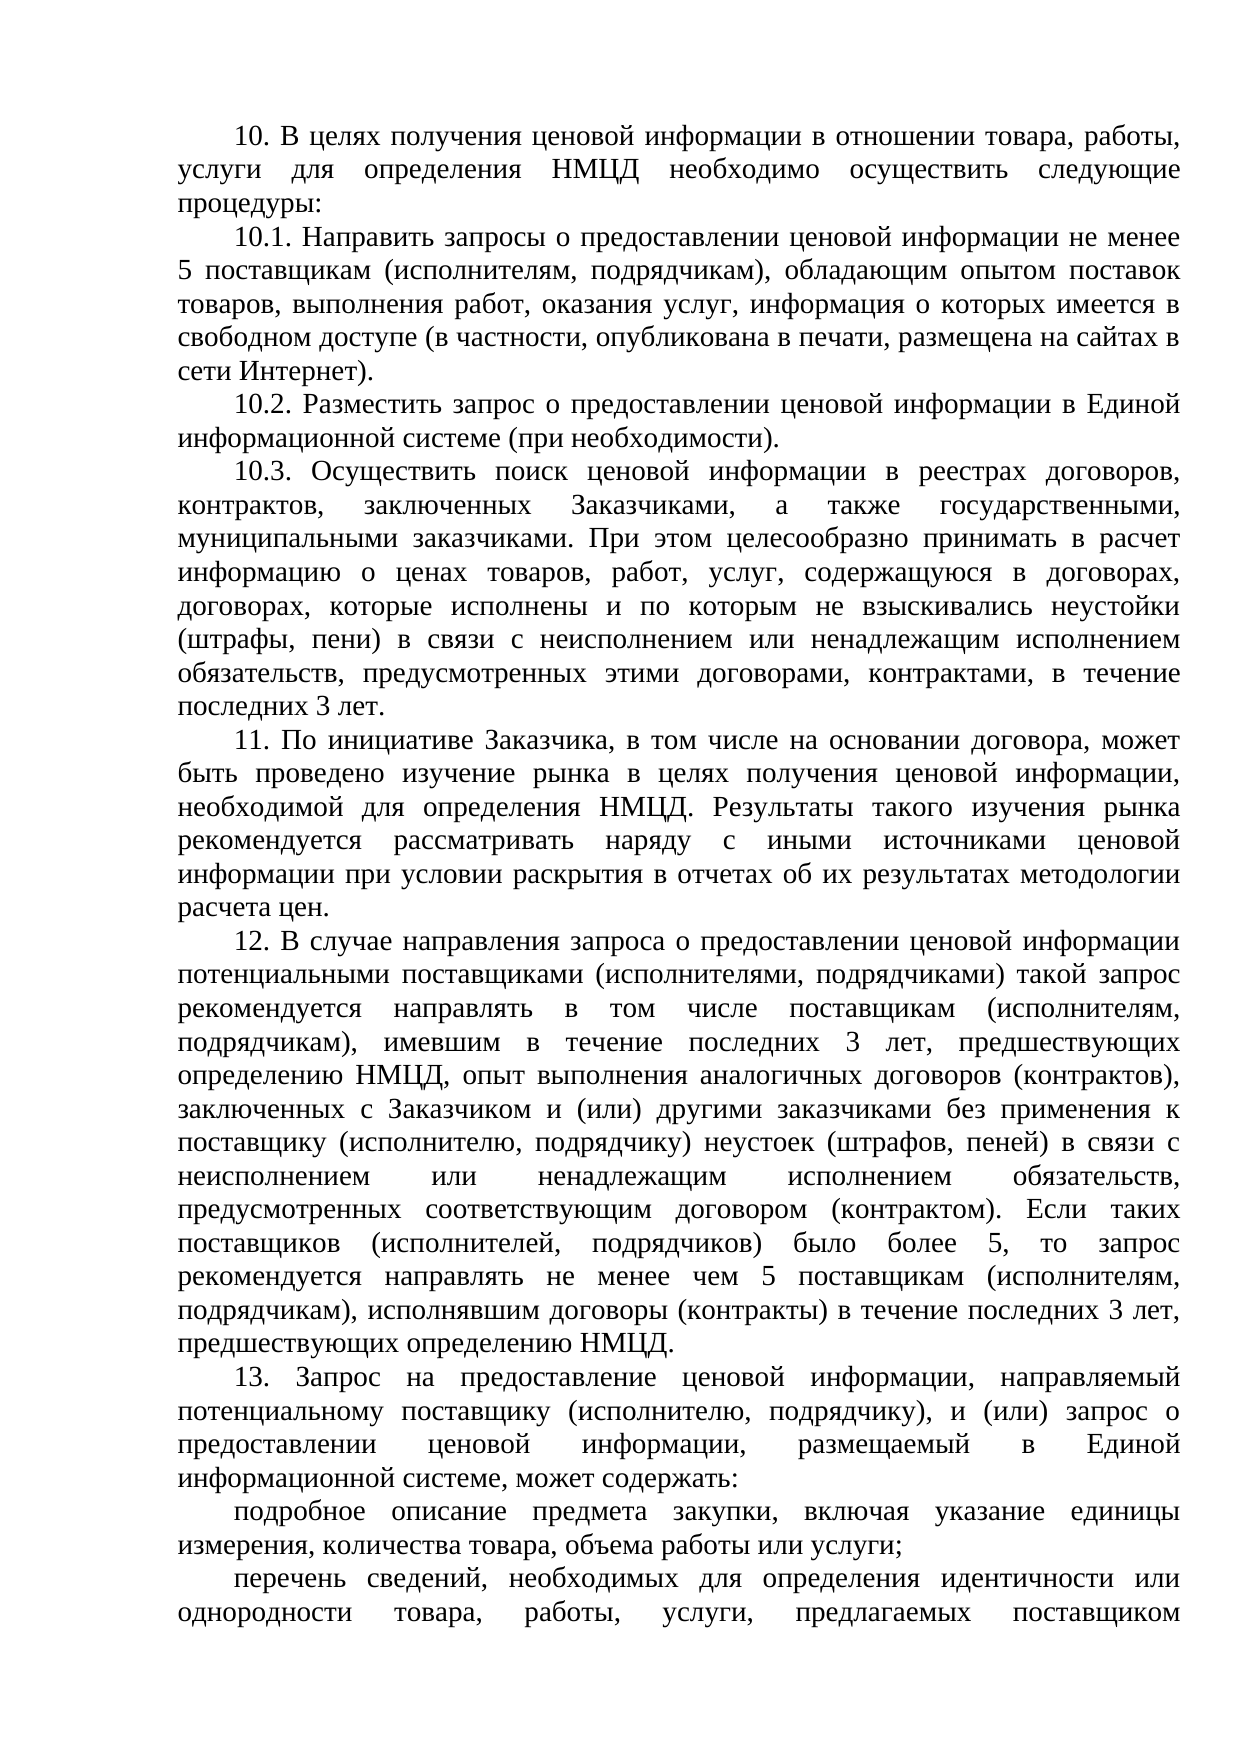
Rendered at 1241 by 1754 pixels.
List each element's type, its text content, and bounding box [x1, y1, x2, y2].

text 10.1. Направить запросы о предоставлении ценовой информации не менее 5 поставщикам (исполнителям, подрядчикам), обладающим опытом поставок товаров, выполнения работ, оказания услуг, информация о которых имеется в свободном доступе (в частности, опубликована в печати, размещена на сайтах в сети Интернет). [177, 219, 1181, 386]
text 12. В случае направления запроса о предоставлении ценовой информации потенциальными поставщиками (исполнителями, подрядчиками) такой запрос рекомендуется направлять в том числе поставщикам (исполнителям, подрядчикам), имевшим в течение последних 3 лет, предшествующих определению НМЦД, опыт выполнения аналогичных договоров (контрактов), заключенных с Заказчиком и (или) другими заказчиками без применения к поставщику (исполнителю, подрядчику) неустоек (штрафов, пеней) в связи с неисполнением или ненадлежащим исполнением обязательств, предусмотренных соответствующим договором (контрактом). Если таких поставщиков (исполнителей, подрядчиков) было более 5, то запрос рекомендуется направлять не менее чем 5 поставщикам (исполнителям, подрядчикам), исполнявшим договоры (контракты) в течение последних 3 лет, предшествующих определению НМЦД. [177, 923, 1181, 1359]
text 13. Запрос на предоставление ценовой информации, направляемый потенциальному поставщику (исполнителю, подрядчику), и (или) запрос о предоставлении ценовой информации, размещаемый в Единой информационной системе, может содержать: [177, 1359, 1181, 1493]
text 11. По инициативе Заказчика, в том числе на основании договора, может быть проведено изучение рынка в целях получения ценовой информации, необходимой для определения НМЦД. Результаты такого изучения рынка рекомендуется рассматривать наряду с иными источниками ценовой информации при условии раскрытия в отчетах об их результатах методологии расчета цен. [177, 722, 1181, 923]
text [177, 1560, 1181, 1627]
text 10. В целях получения ценовой информации в отношении товара, работы, услуги для определения НМЦД необходимо осуществить следующие процедуры: [177, 118, 1181, 219]
text подробное описание предмета закупки, включая указание единицы измерения, количества товара, объема работы или услуги; [177, 1493, 1181, 1560]
text 10.3. Осуществить поиск ценовой информации в реестрах договоров, контрактов, заключенных Заказчиками, а также государственными, муниципальными заказчиками. При этом целесообразно принимать в расчет информацию о ценах товаров, работ, услуг, содержащуюся в договорах, договорах, которые исполнены и по которым не взыскивались неустойки (штрафы, пени) в связи с неисполнением или ненадлежащим исполнением обязательств, предусмотренных этими договорами, контрактами, в течение последних 3 лет. [177, 453, 1181, 722]
text 10.2. Разместить запрос о предоставлении ценовой информации в Единой информационной системе (при необходимости). [177, 386, 1181, 453]
